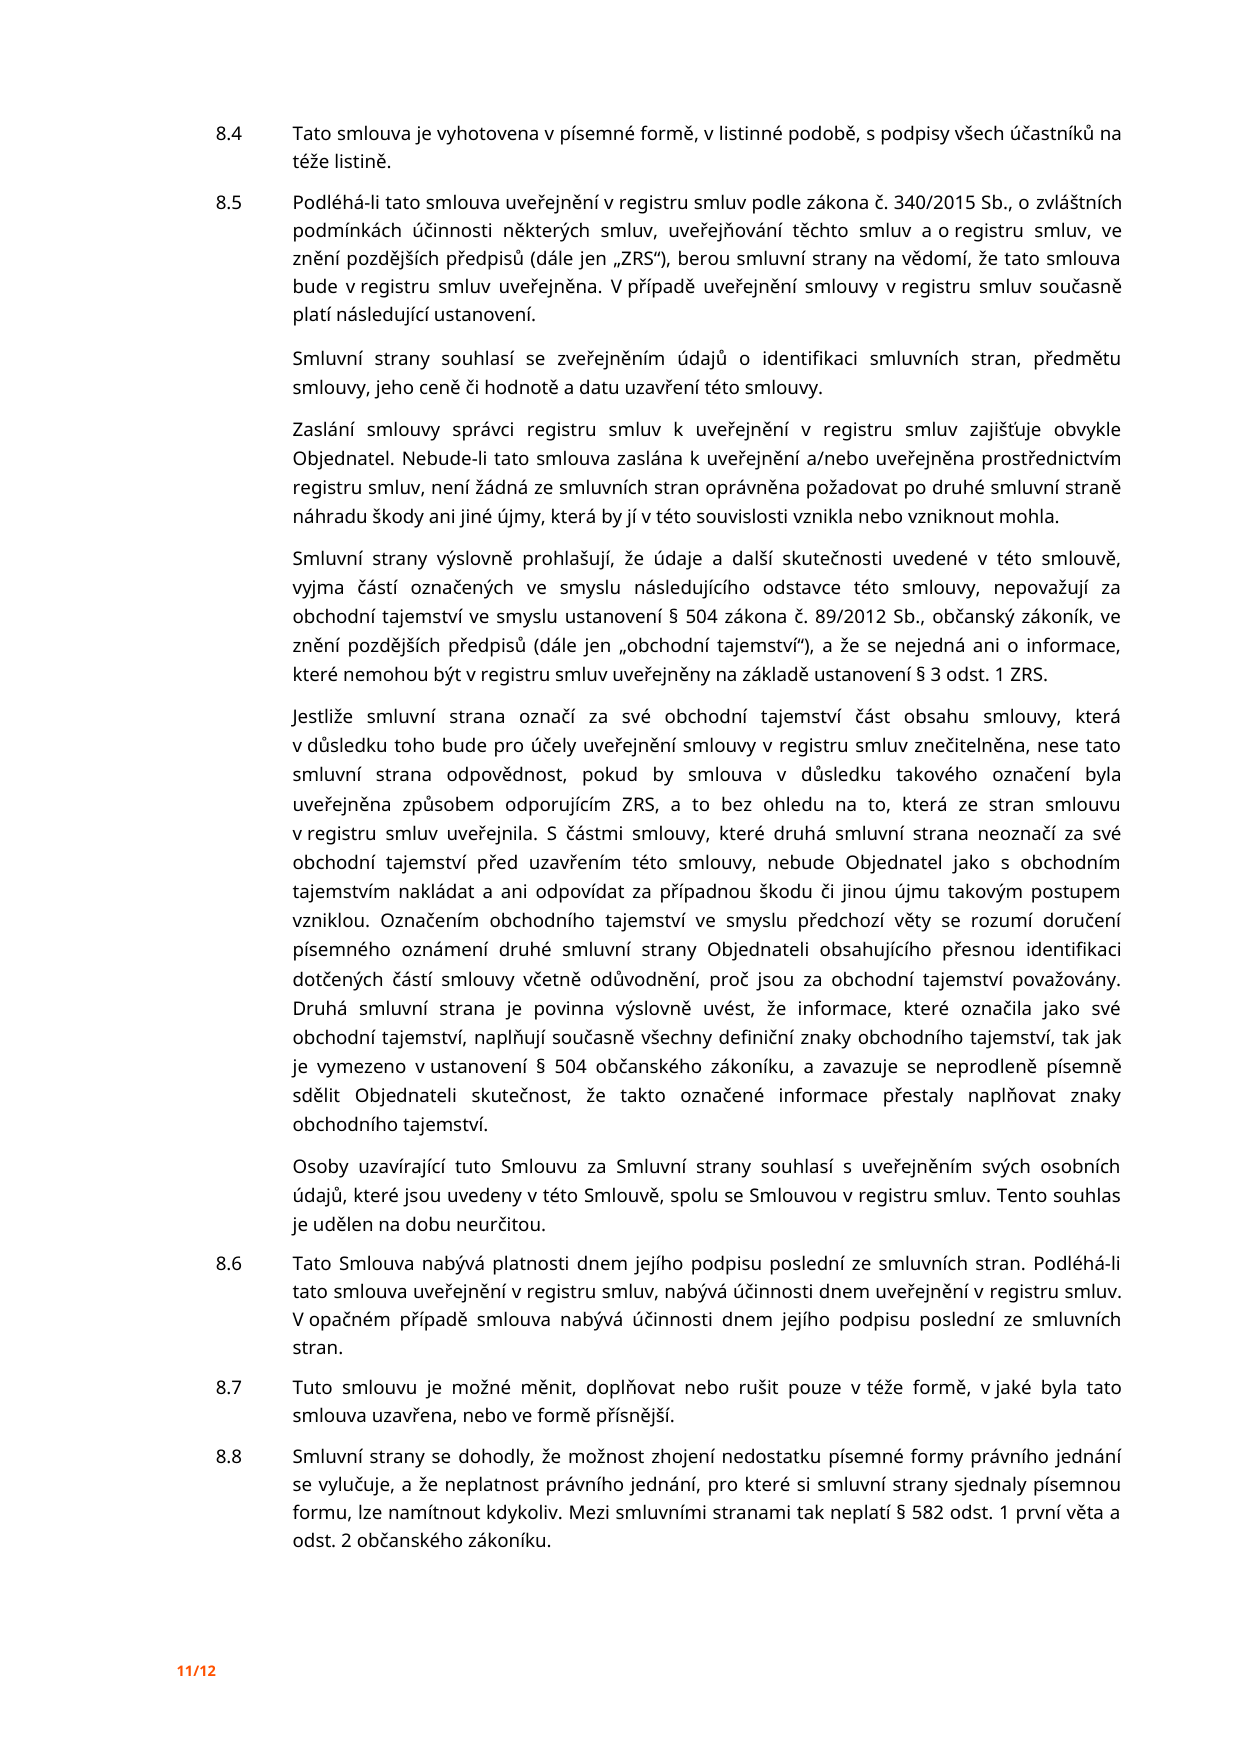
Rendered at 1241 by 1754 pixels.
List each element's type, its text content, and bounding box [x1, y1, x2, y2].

text Zaslání smlouvy správci registru smluv k uveřejnění v registru smluv zajišťuje obvykle Objednatel. Nebude-li tato smlouva zaslána k uveřejnění a/nebo uveřejněna prostřednictvím registru smluv, není žádná ze smluvních stran oprávněna požadovat po druhé smluvní straně náhradu škody ani jiné újmy, která by jí v této souvislosti vznikla nebo vzniknout mohla. [292, 413, 1122, 529]
text Smluvní strany se dohodly, že možnost zhojení nedostatku písemné formy právního jednání se vylučuje, a že neplatnost právního jednání, pro které si smluvní strany sjednaly písemnou formu, lze namítnout kdykoliv. Mezi smluvními stranami tak neplatí § 582 odst. 1 první věta a odst. 2 občanského zákoníku. [216, 1443, 1122, 1553]
text Tato Smlouva nabývá platnosti dnem jejího podpisu poslední ze smluvních stran. Podléhá-li tato smlouva uveřejnění v registru smluv, nabývá účinnosti dnem uveřejnění v registru smluv. V opačném případě smlouva nabývá účinnosti dnem jejího podpisu poslední ze smluvních stran. [216, 1250, 1122, 1360]
text Tuto smlouvu je možné měnit, doplňovat nebo rušit pouze v téže formě, v jaké byla tato smlouva uzavřena, nebo ve formě přísnější. [216, 1375, 1122, 1428]
text Podléhá-li tato smlouva uveřejnění v registru smluv podle zákona č. 340/2015 Sb., o zvláštních podmínkách účinnosti některých smluv, uveřejňování těchto smluv a o registru smluv, ve znění pozdějších předpisů (dále jen „ZRS“), berou smluvní strany na vědomí, že tato smlouva bude v registru smluv uveřejněna. V případě uveřejnění smlouvy v registru smluv současně platí následující ustanovení. [216, 189, 1122, 327]
text Tato smlouva je vyhotovena v písemné formě, v listinné podobě, s podpisy všech účastníků na téže listině. [216, 121, 1122, 174]
text Osoby uzavírající tuto Smlouvu za Smluvní strany souhlasí s uveřejněním svých osobních údajů, které jsou uvedeny v této Smlouvě, spolu se Smlouvou v registru smluv. Tento souhlas je udělen na dobu neurčitou. [292, 1150, 1122, 1238]
text Smluvní strany souhlasí se zveřejněním údajů o identifikaci smluvních stran, předmětu smlouvy, jeho ceně či hodnotě a datu uzavření této smlouvy. [292, 342, 1122, 400]
text Smluvní strany výslovně prohlašují, že údaje a další skutečnosti uvedené v této smlouvě, vyjma částí označených ve smyslu následujícího odstavce této smlouvy, nepovažují za obchodní tajemství ve smyslu ustanovení § 504 zákona č. 89/2012 Sb., občanský zákoník, ve znění pozdějších předpisů (dále jen „obchodní tajemství“), a že se nejedná ani o informace, které nemohou být v registru smluv uveřejněny na základě ustanovení § 3 odst. 1 ZRS. [292, 542, 1122, 688]
text Jestliže smluvní strana označí za své obchodní tajemství část obsahu smlouvy, která v důsledku toho bude pro účely uveřejnění smlouvy v registru smluv znečitelněna, nese tato smluvní strana odpovědnost, pokud by smlouva v důsledku takového označení byla uveřejněna způsobem odporujícím ZRS, a to bez ohledu na to, která ze stran smlouvu v registru smluv uveřejnila. S částmi smlouvy, které druhá smluvní strana neoznačí za své obchodní tajemství před uzavřením této smlouvy, nebude Objednatel jako s obchodním tajemstvím nakládat a ani odpovídat za případnou škodu či jinou újmu takovým postupem vzniklou. Označením obchodního tajemství ve smyslu předchozí věty se rozumí doručení písemného oznámení druhé smluvní strany Objednateli obsahujícího přesnou identifikaci dotčených částí smlouvy včetně odůvodnění, proč jsou za obchodní tajemství považovány. Druhá smluvní strana je povinna výslovně uvést, že informace, které označila jako své obchodní tajemství, naplňují současně všechny definiční znaky obchodního tajemství, tak jak je vymezeno v ustanovení § 504 občanského zákoníku, a zavazuje se neprodleně písemně sdělit Objednateli skutečnost, že takto označené informace přestaly naplňovat znaky obchodního tajemství. [292, 700, 1122, 1138]
